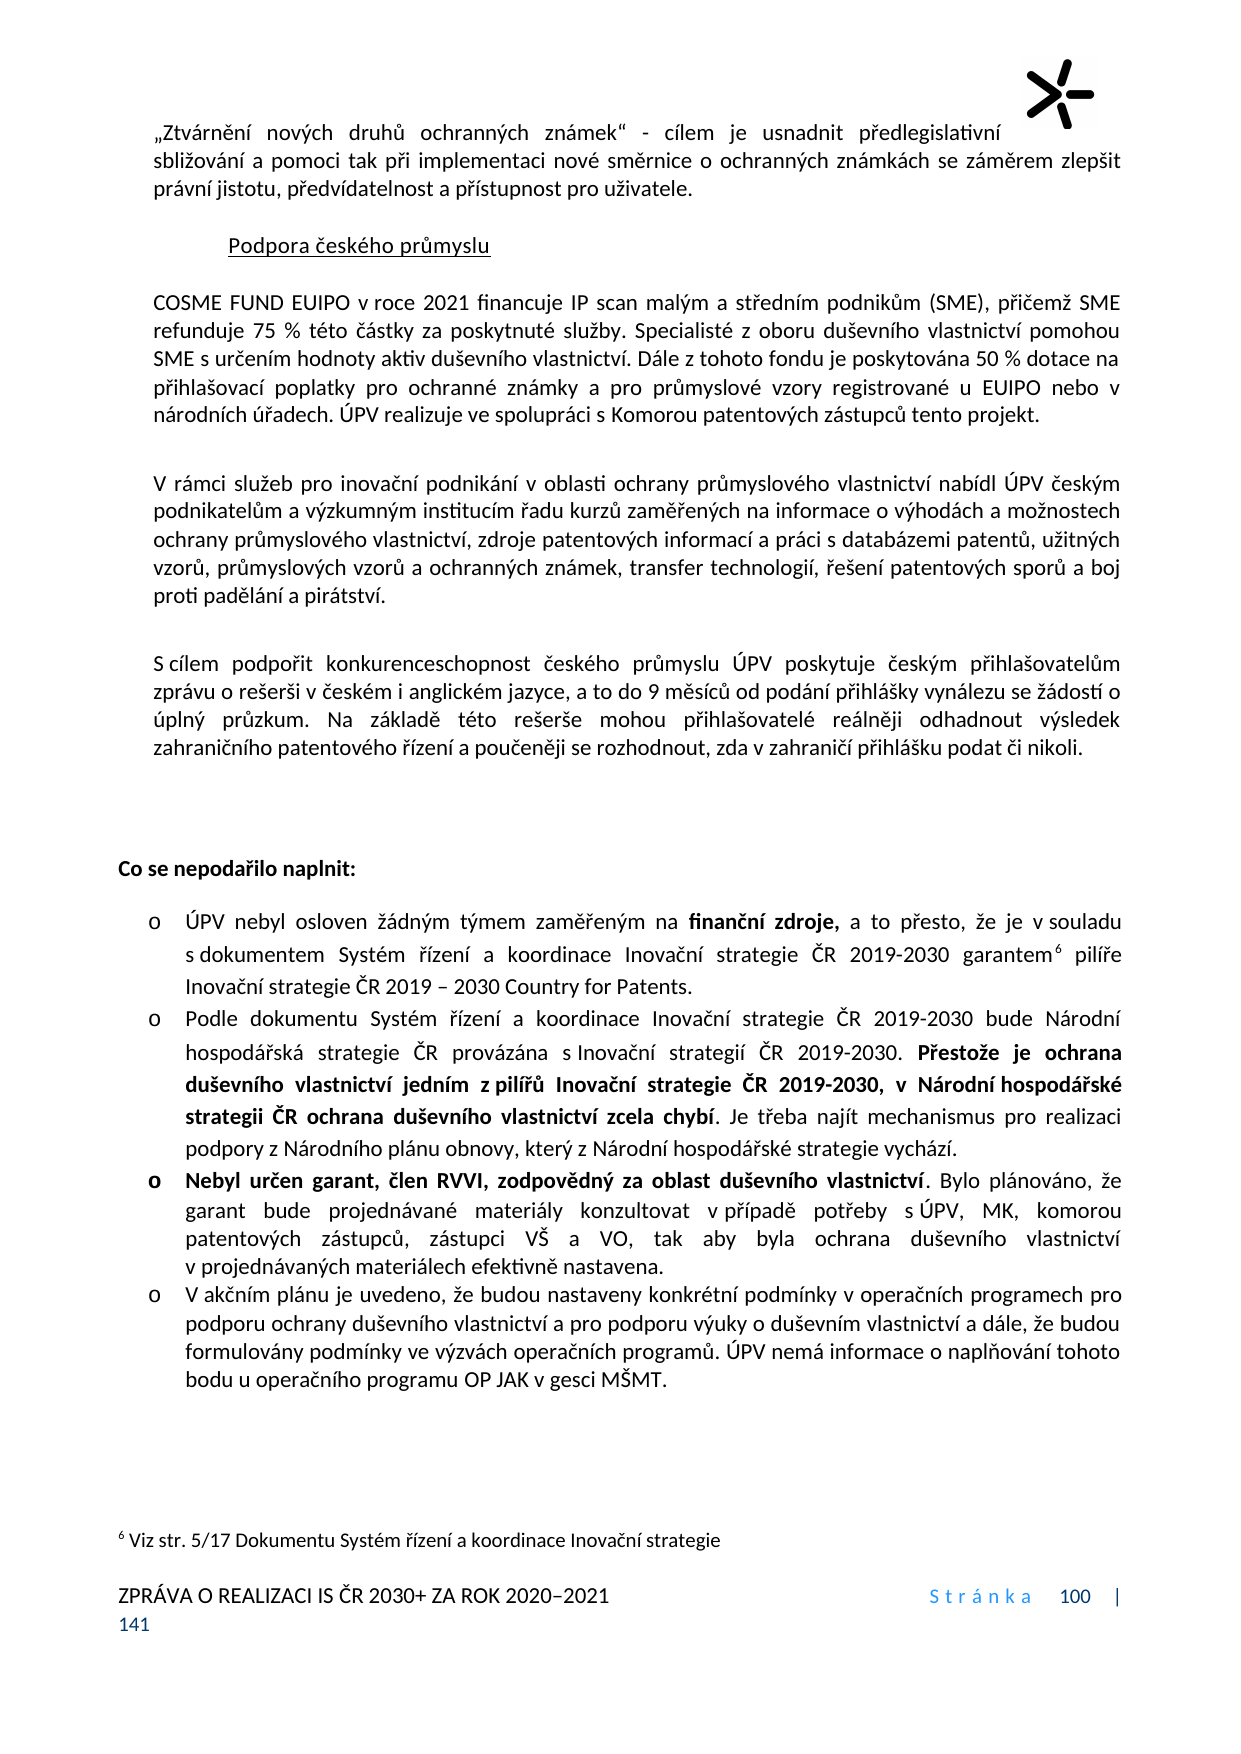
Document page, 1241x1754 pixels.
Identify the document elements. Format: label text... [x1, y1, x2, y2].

list Podle dokumentu Systém řízení a koordinace Inovační strategie ČR 2019-2030 bude Národní hospodářská strategie ČR provázána s Inovační strategií ČR 2019-2030. Přestože je ochrana duševního vlastnictví jedním z pilířů Inovační strategie ČR 2019-2030, v Národní hospodářské strategii ČR ochrana duševního vlastnictví zcela chybí. Je třeba najít mechanismus pro realizaci podpory z Národního plánu obnovy, který z Národní hospodářské strategie vychází. [148, 1004, 1122, 1162]
text S cílem podpořit konkurenceschopnost českého průmyslu ÚPV poskytuje českým přihlašovatelům zprávu o rešerši v českém i anglickém jazyce, a to do 9 měsíců od podání přihlášky vynálezu se žádostí o úplný průzkum. Na základě této rešerše mohou přihlašovatelé reálněji odhadnout výsledek zahraničního patentového řízení a poučeněji se rozhodnout, zda v zahraničí přihlášku podat či nikoli. [153, 649, 1122, 761]
list ÚPV nebyl osloven žádným týmem zaměřeným na finanční zdroje, a to přesto, že je v souladu s dokumentem Systém řízení a koordinace Inovační strategie ČR 2019-2030 garantem pilíře Inovační strategie ČR 2019 – 2030 Country for Patents. [148, 907, 1122, 1000]
text Co se nepodařilo naplnit: [118, 854, 1122, 882]
picture [1021, 57, 1099, 129]
text COSME FUND EUIPO v roce 2021 financuje IP scan malým a středním podnikům (SME), přičemž SME refunduje 75 % této částky za poskytnuté služby. Specialisté z oboru duševního vlastnictví pomohou SME s určením hodnoty aktiv duševního vlastnictví. Dále z tohoto fondu je poskytována 50 % dotace na přihlašovací poplatky pro ochranné známky a pro průmyslové vzory registrované u EUIPO nebo v národních úřadech. ÚPV realizuje ve spolupráci s Komorou patentových zástupců tento projekt. [153, 288, 1122, 429]
text „Ztvárnění nových druhů ochranných známek“ - cílem je usnadnit předlegislativní sbližování a pomoci tak při implementaci nové směrnice o ochranných známkách se záměrem zlepšit právní jistotu, předvídatelnost a přístupnost pro uživatele. [153, 118, 1122, 202]
list Podpora českého průmyslu [228, 231, 1122, 259]
list V akčním plánu je uvedeno, že budou nastaveny konkrétní podmínky v operačních programech pro podporu ochrany duševního vlastnictví a pro podporu výuky o duševním vlastnictví a dále, že budou formulovány podmínky ve výzvách operačních programů. ÚPV nemá informace o naplňování tohoto bodu u operačního programu OP JAK v gesci MŠMT. [148, 1280, 1122, 1393]
list Nebyl určen garant, člen RVVI, zodpovědný za oblast duševního vlastnictví. Bylo plánováno, že garant bude projednávané materiály konzultovat v případě potřeby s ÚPV, MK, komorou patentových zástupců, zástupci VŠ a VO, tak aby byla ochrana duševního vlastnictví v projednávaných materiálech efektivně nastavena. [148, 1167, 1122, 1280]
text V rámci služeb pro inovační podnikání v oblasti ochrany průmyslového vlastnictví nabídl ÚPV českým podnikatelům a výzkumným institucím řadu kurzů zaměřených na informace o výhodách a možnostech ochrany průmyslového vlastnictví, zdroje patentových informací a práci s databázemi patentů, užitných vzorů, průmyslových vzorů a ochranných známek, transfer technologií, řešení patentových sporů a boj proti padělání a pirátství. [153, 469, 1122, 609]
